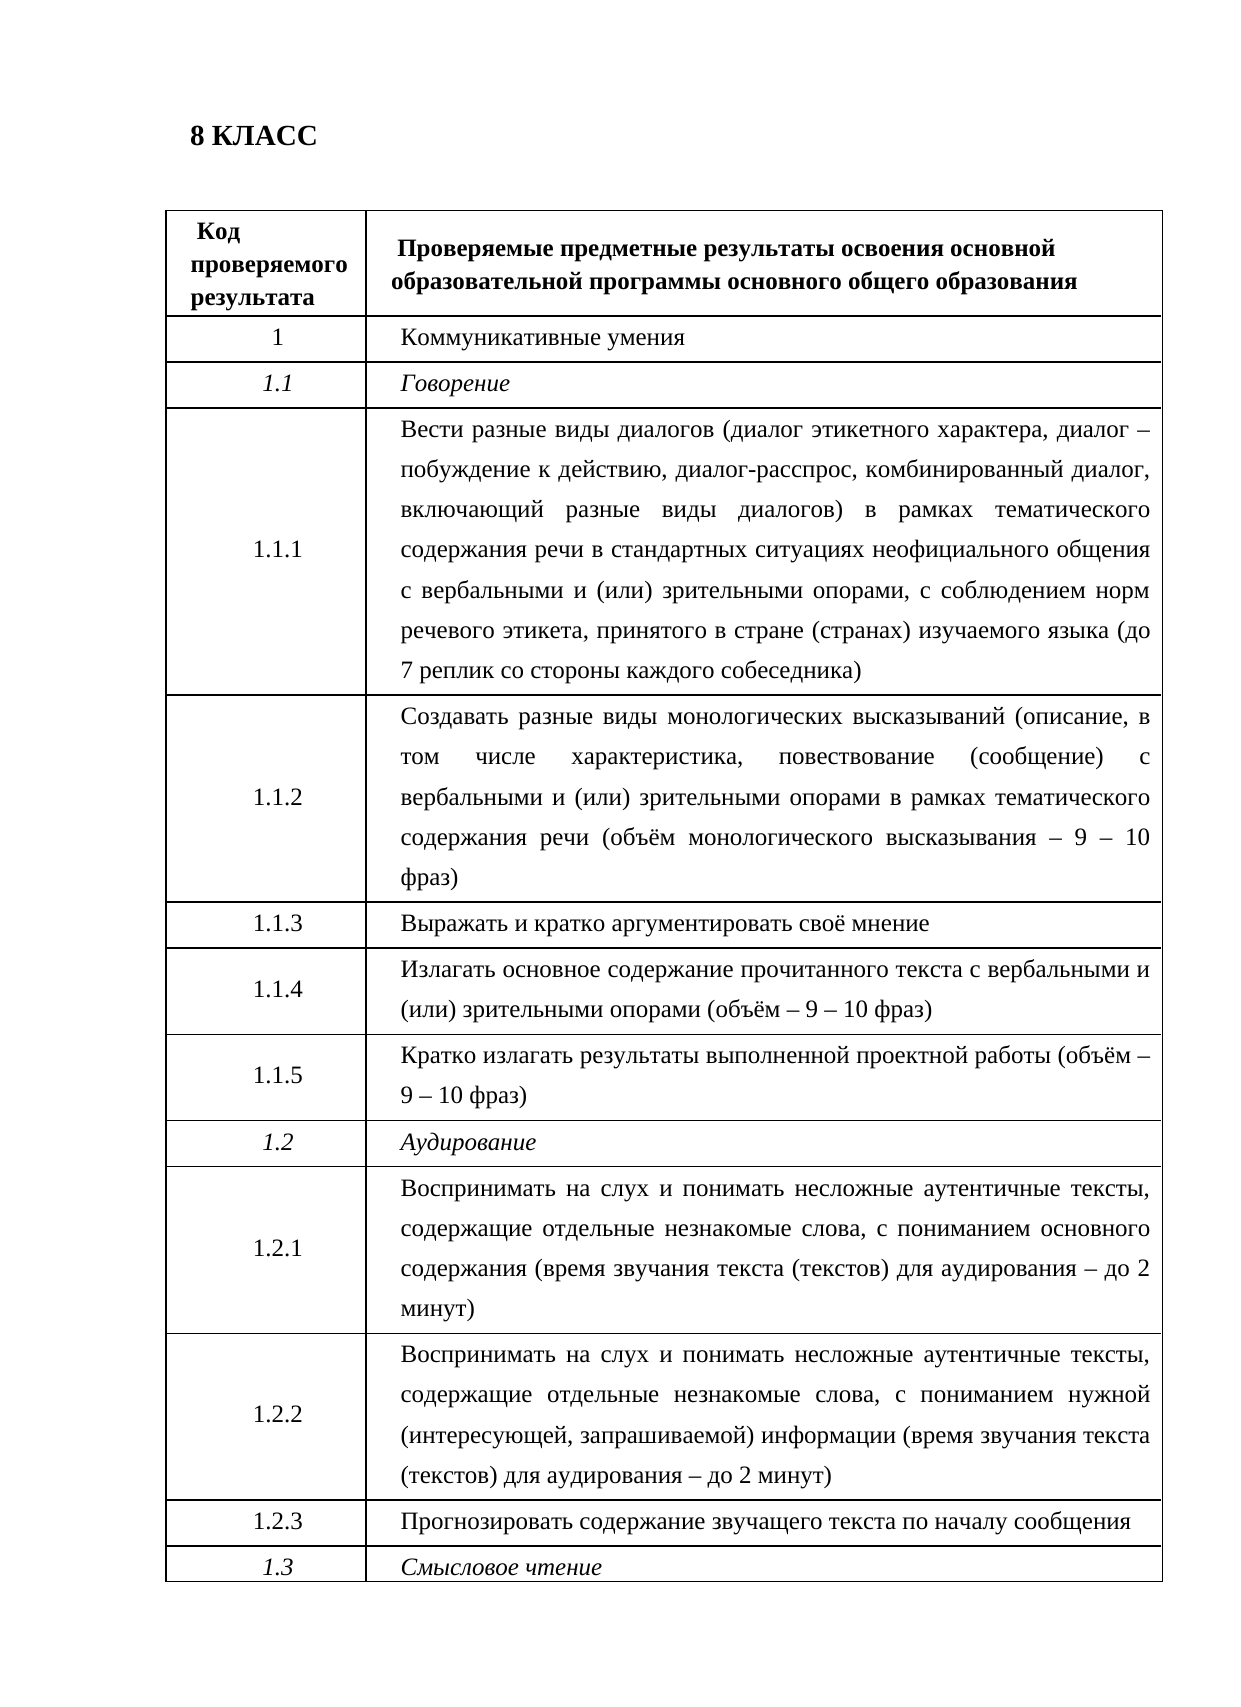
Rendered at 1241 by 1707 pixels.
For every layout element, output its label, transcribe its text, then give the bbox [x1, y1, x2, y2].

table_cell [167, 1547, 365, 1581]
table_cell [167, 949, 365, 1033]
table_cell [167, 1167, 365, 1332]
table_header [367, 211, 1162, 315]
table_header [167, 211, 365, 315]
text 8 КЛАСС [190, 118, 1152, 152]
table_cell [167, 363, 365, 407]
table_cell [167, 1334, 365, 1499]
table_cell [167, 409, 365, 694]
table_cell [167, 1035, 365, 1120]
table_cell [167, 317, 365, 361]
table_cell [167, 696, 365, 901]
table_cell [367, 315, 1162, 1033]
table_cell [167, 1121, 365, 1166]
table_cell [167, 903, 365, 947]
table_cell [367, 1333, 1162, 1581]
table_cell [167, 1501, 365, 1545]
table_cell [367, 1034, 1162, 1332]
